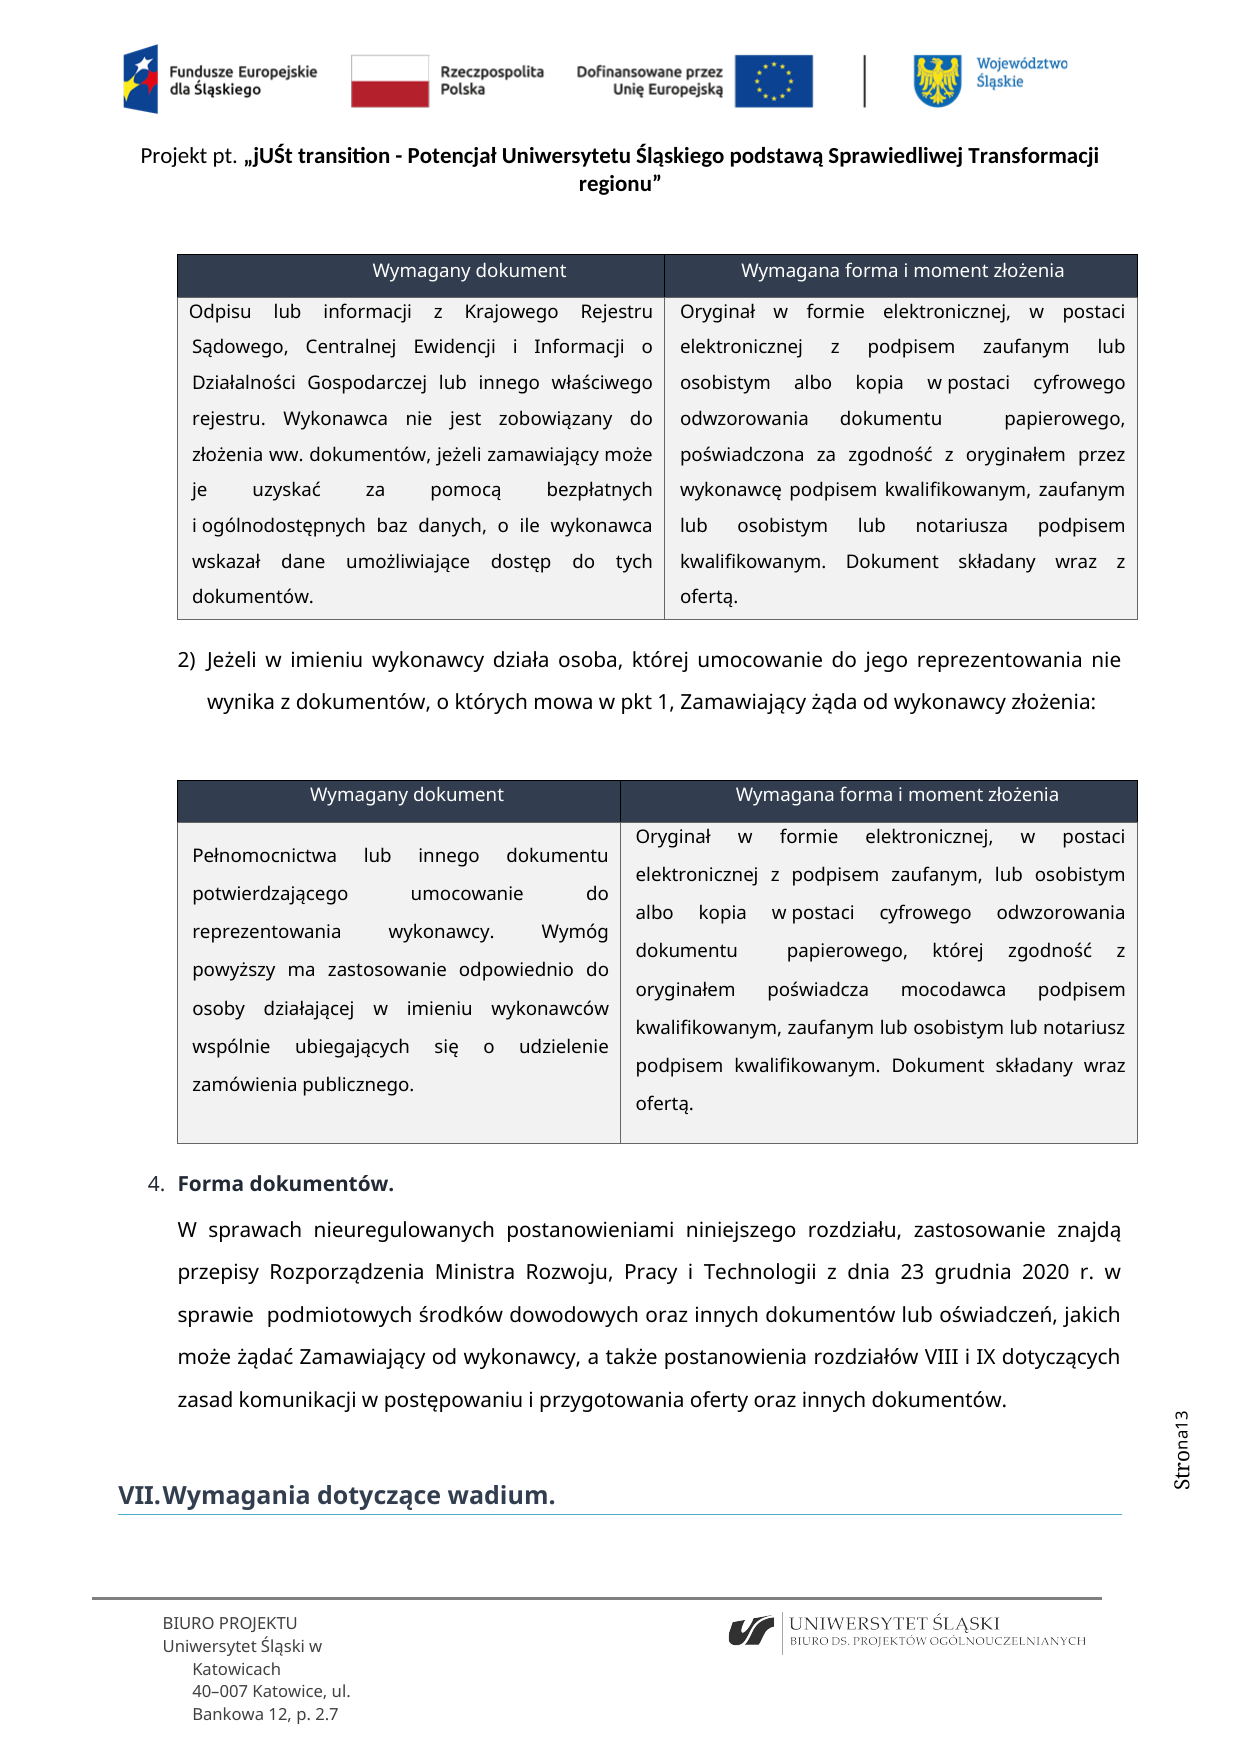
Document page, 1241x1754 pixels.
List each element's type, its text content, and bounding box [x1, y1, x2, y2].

table_header Wymagany dokument [178, 255, 664, 297]
table_header Wymagana forma i moment złożenia [665, 255, 1137, 297]
picture [123, 44, 1068, 114]
table_header Wymagany dokument [178, 781, 620, 822]
table_cell Odpisu lub informacji z Krajowego Rejestru Sądowego, Centralnej Ewidencji i Informacji o Działalności Gospodarczej lub innego właściwego rejestru. Wykonawca nie jest zobowiązany do złożenia ww. dokumentów, jeżeli zamawiający może je uzyskać za pomocą bezpłatnych i ogólnodostępnych baz danych, o ile wykonawca wskazał dane umożliwiające dostęp do tych dokumentów. [178, 298, 664, 619]
subtitle Wymagania dotyczące wadium. [118, 1478, 1122, 1514]
subtitle Forma dokumentów. [148, 1169, 1122, 1197]
text W sprawach nieuregulowanych postanowieniami niniejszego rozdziału, zastosowanie znajdą przepisy Rozporządzenia Ministra Rozwoju, Pracy i Technologii z dnia 23 grudnia 2020 r. w sprawie podmiotowych środków dowodowych oraz innych dokumentów lub oświadczeń, jakich może żądać Zamawiający od wykonawcy, a także postanowienia rozdziałów VIII i IX dotyczących zasad komunikacji w postępowaniu i przygotowania oferty oraz innych dokumentów. [177, 1215, 1122, 1413]
table_cell Oryginał w formie elektronicznej, w postaci elektronicznej z podpisem zaufanym lub osobistym albo kopia w postaci cyfrowego odwzorowania dokumentu papierowego, poświadczona za zgodność z oryginałem przez wykonawcę podpisem kwalifikowanym, zaufanym lub osobistym lub notariusza podpisem kwalifikowanym. Dokument składany wraz z ofertą. [665, 298, 1137, 619]
table_header Wymagana forma i moment złożenia [621, 781, 1137, 822]
subtitle Jeżeli w imieniu wykonawcy działa osoba, której umocowanie do jego reprezentowania nie wynika z dokumentów, o których mowa w pkt 1, Zamawiający żąda od wykonawcy złożenia: [177, 645, 1122, 716]
table_cell Pełnomocnictwa lub innego dokumentu potwierdzającego umocowanie do reprezentowania wykonawcy. Wymóg powyższy ma zastosowanie odpowiednio do osoby działającej w imieniu wykonawców wspólnie ubiegających się o udzielenie zamówienia publicznego. [178, 823, 620, 1143]
table_cell Oryginał w formie elektronicznej, w postaci elektronicznej z podpisem zaufanym, lub osobistym albo kopia w postaci cyfrowego odwzorowania dokumentu papierowego, której zgodność z oryginałem poświadcza mocodawca podpisem kwalifikowanym, zaufanym lub osobistym lub notariusz podpisem kwalifikowanym. Dokument składany wraz ofertą. [621, 823, 1137, 1143]
